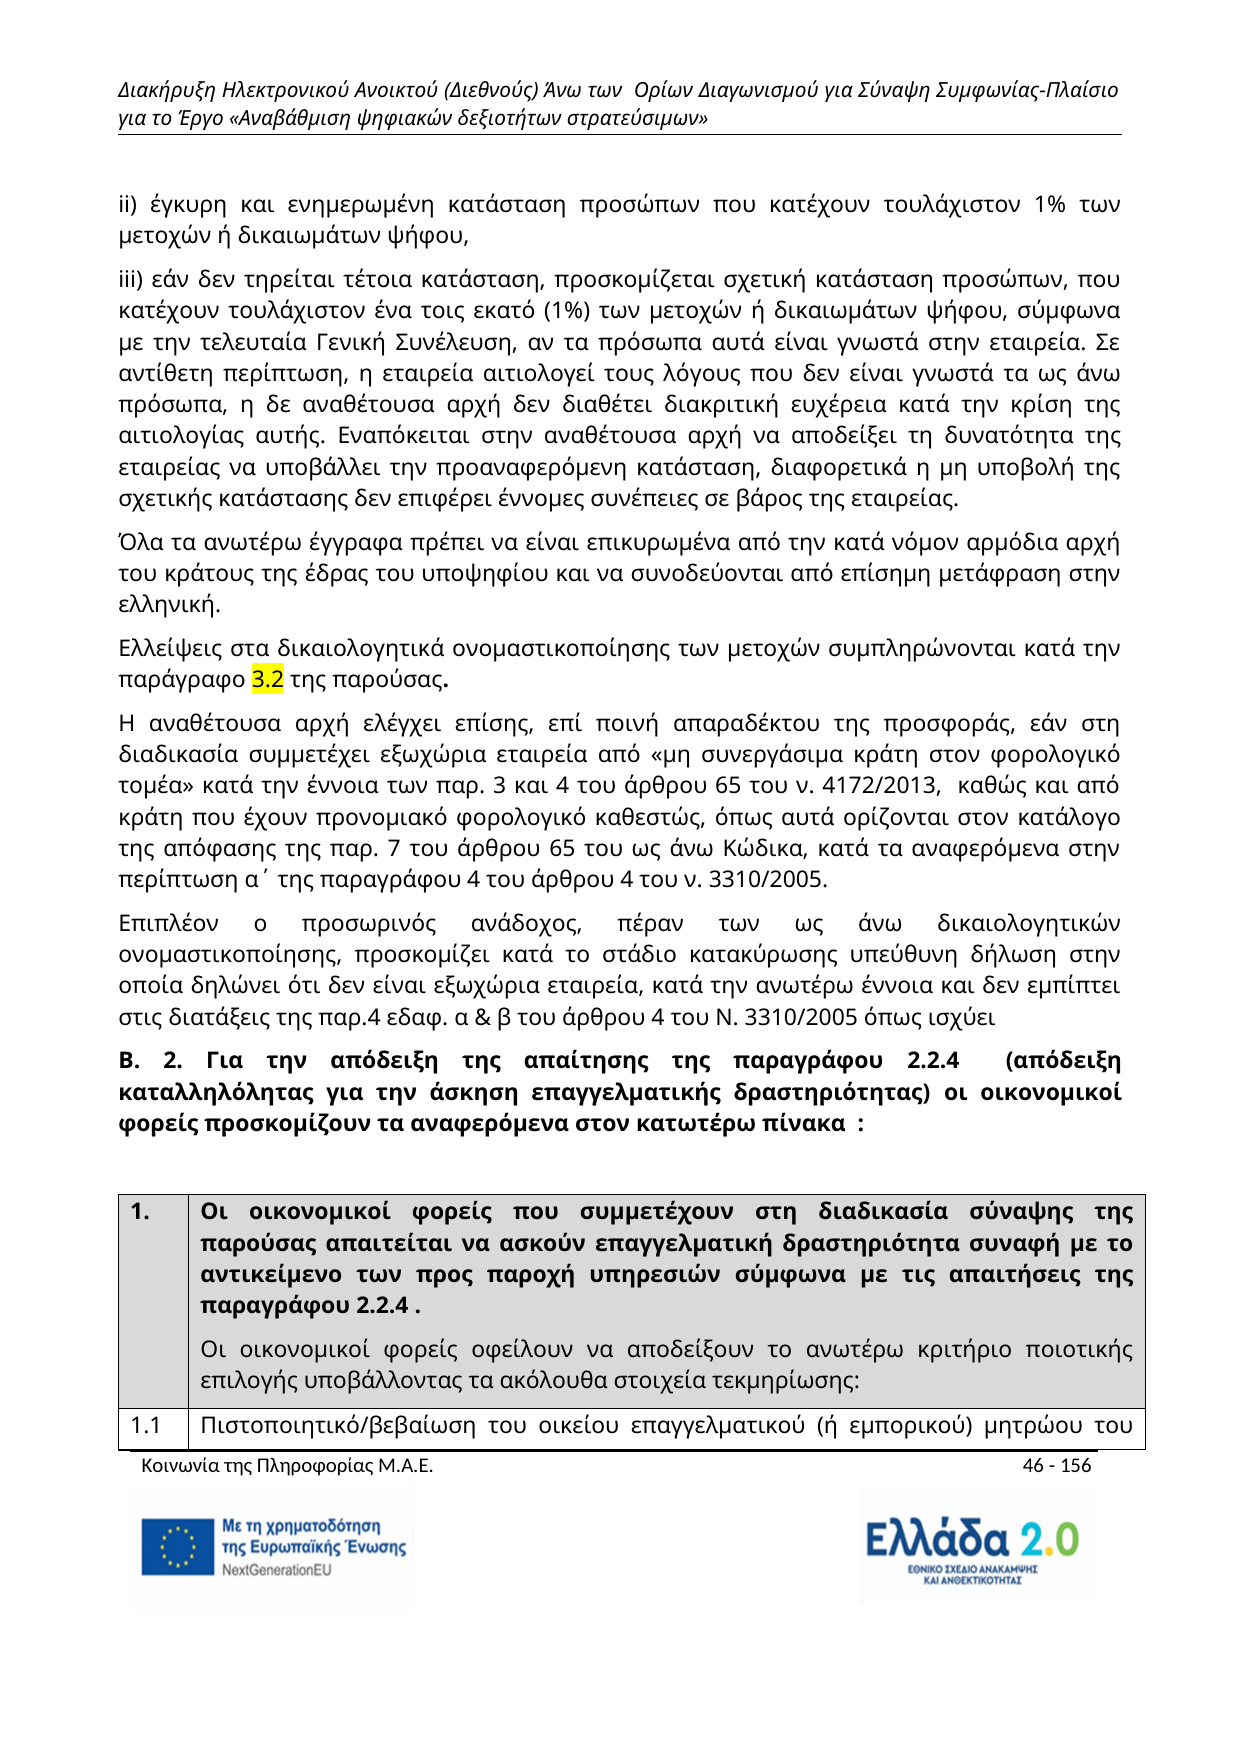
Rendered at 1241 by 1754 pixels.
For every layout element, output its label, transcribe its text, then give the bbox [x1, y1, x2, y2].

table_header 1. [119, 1195, 188, 1408]
table_cell 1.1 [119, 1409, 188, 1449]
text ii) έγκυρη και ενημερωμένη κατάσταση προσώπων που κατέχουν τουλάχιστον 1% των μετοχών ή δικαιωμάτων ψήφου, [118, 188, 1122, 251]
text iii) εάν δεν τηρείται τέτοια κατάσταση, προσκομίζεται σχετική κατάσταση προσώπων, που κατέχουν τουλάχιστον ένα τοις εκατό (1%) των μετοχών ή δικαιωμάτων ψήφου, σύμφωνα με την τελευταία Γενική Συνέλευση, αν τα πρόσωπα αυτά είναι γνωστά στην εταιρεία. Σε αντίθετη περίπτωση, η εταιρεία αιτιολογεί τους λόγους που δεν είναι γνωστά τα ως άνω πρόσωπα, η δε αναθέτουσα αρχή δεν διαθέτει διακριτική ευχέρεια κατά την κρίση της αιτιολογίας αυτής. Εναπόκειται στην αναθέτουσα αρχή να αποδείξει τη δυνατότητα της εταιρείας να υποβάλλει την προαναφερόμενη κατάσταση, διαφορετικά η μη υποβολή της σχετικής κατάστασης δεν επιφέρει έννομες συνέπειες σε βάρος της εταιρείας. [118, 263, 1122, 513]
table_header Οι οικονομικοί φορείς που συμμετέχουν στη διαδικασία σύναψης της παρούσας απαιτείται να ασκούν επαγγελματική δραστηριότητα συναφή με το αντικείμενο των προς παροχή υπηρεσιών σύμφωνα με τις απαιτήσεις της παραγράφου 2.2.4 . Οι οικονομικοί φορείς οφείλουν να αποδείξουν το ανωτέρω κριτήριο ποιοτικής επιλογής υποβάλλοντας τα ακόλουθα στοιχεία τεκμηρίωσης: [189, 1195, 1145, 1408]
text Ελλείψεις στα δικαιολογητικά ονομαστικοποίησης των μετοχών συμπληρώνονται κατά την παράγραφο 3.2 της παρούσας. [118, 632, 1122, 694]
text B. 2. Για την απόδειξη της απαίτησης της παραγράφου 2.2.4 (απόδειξη καταλληλόλητας για την άσκηση επαγγελματικής δραστηριότητας) οι οικονομικοί φορείς προσκομίζουν τα αναφερόμενα στον κατωτέρω πίνακα : [118, 1044, 1122, 1138]
picture [118, 1478, 1092, 1670]
text Η αναθέτουσα αρχή ελέγχει επίσης, επί ποινή απαραδέκτου της προσφοράς, εάν στη διαδικασία συμμετέχει εξωχώρια εταιρεία από «μη συνεργάσιμα κράτη στον φορολογικό τομέα» κατά την έννοια των παρ. 3 και 4 του άρθρου 65 του ν. 4172/2013, καθώς και από κράτη που έχουν προνομιακό φορολογικό καθεστώς, όπως αυτά ορίζονται στον κατάλογο της απόφασης της παρ. 7 του άρθρου 65 του ως άνω Κώδικα, κατά τα αναφερόμενα στην περίπτωση α΄ της παραγράφου 4 του άρθρου 4 του ν. 3310/2005. [118, 707, 1122, 894]
text Όλα τα ανωτέρω έγγραφα πρέπει να είναι επικυρωμένα από την κατά νόμον αρμόδια αρχή του κράτους της έδρας του υποψηφίου και να συνοδεύονται από επίσημη μετάφραση στην ελληνική. [118, 526, 1122, 619]
text Επιπλέον ο προσωρινός ανάδοχος, πέραν των ως άνω δικαιολογητικών ονομαστικοποίησης, προσκομίζει κατά το στάδιο κατακύρωσης υπεύθυνη δήλωση στην οποία δηλώνει ότι δεν είναι εξωχώρια εταιρεία, κατά την ανωτέρω έννοια και δεν εμπίπτει στις διατάξεις της παρ.4 εδαφ. α & β του άρθρου 4 του Ν. 3310/2005 όπως ισχύει [118, 907, 1122, 1032]
